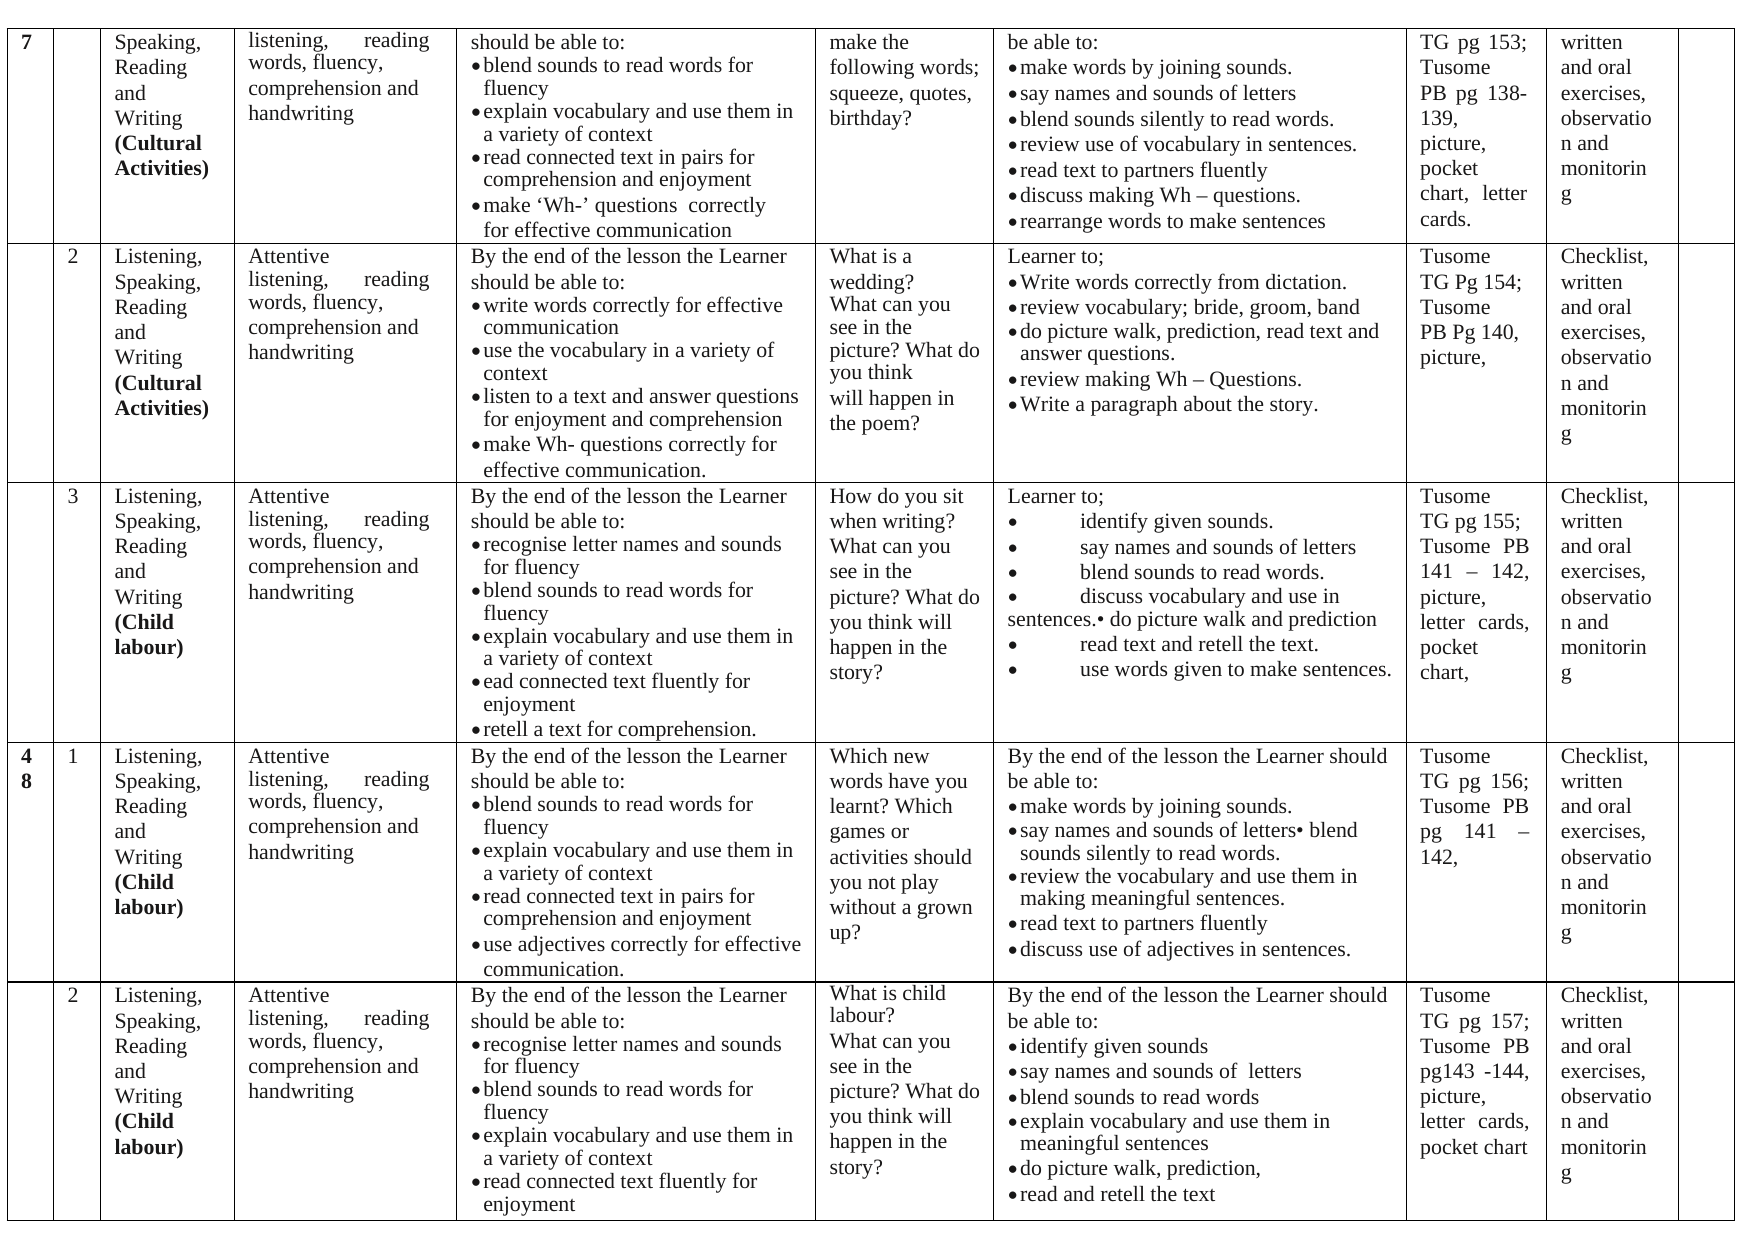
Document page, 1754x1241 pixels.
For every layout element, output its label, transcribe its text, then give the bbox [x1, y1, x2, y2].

table_cell Which new words have you learnt? Which games or activities should you not play without a grown up? [816, 743, 993, 981]
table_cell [816, 983, 993, 1220]
table_cell Listening, Speaking, Reading and Writing (Cultural Activities) [101, 244, 234, 482]
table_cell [101, 29, 234, 242]
table_cell By the end of the lesson the Learner should be able to: write words correctly for effective communication use the vocabulary in a variety of context listen to a text and answer questions for enjoyment and comprehension make Wh- questions correctly for effective communication. [457, 244, 815, 482]
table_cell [235, 29, 456, 242]
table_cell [101, 983, 234, 1220]
table_cell [8, 983, 53, 1220]
table_cell Listening, Speaking, Reading and Writing (Child labour) [101, 743, 234, 981]
table_cell Checklist, written and oral exercises, observation and monitoring [1547, 244, 1678, 482]
table_cell Learner to; Write words correctly from dictation. review vocabulary; bride, groom, band do picture walk, prediction, read text and answer questions. review making Wh – Questions. Write a paragraph about the story. [994, 244, 1406, 482]
table_cell Tusome TG pg 155; Tusome PB 141 – 142, picture, letter cards, pocket chart, [1407, 483, 1546, 742]
table_cell 48 [8, 743, 53, 981]
table_cell 2 [54, 983, 100, 1220]
table_cell [1679, 244, 1734, 482]
table_cell Tusome TG pg 156; Tusome PB pg 141 – 142, [1407, 743, 1546, 981]
table_cell [1679, 743, 1734, 981]
table_cell Attentive listening, reading words, fluency, comprehension and handwriting [235, 483, 456, 742]
table_cell What is a wedding? What can you see in the picture? What do you think will happen in the poem? [816, 244, 993, 482]
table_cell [994, 29, 1406, 242]
table_cell Tusome TG Pg 154; Tusome PB Pg 140, picture, [1407, 244, 1546, 482]
table_cell [1679, 483, 1734, 742]
table_cell Learner to; identify given sounds. say names and sounds of letters blend sounds to read words. discuss vocabulary and use in sentences.• do picture walk and prediction read text and retell the text. use words given to make sentences. [994, 483, 1406, 742]
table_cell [1407, 29, 1546, 242]
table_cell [457, 983, 815, 1220]
table_cell [1679, 29, 1734, 242]
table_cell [816, 29, 993, 242]
table_cell Listening, Speaking, Reading and Writing (Child labour) [101, 483, 234, 742]
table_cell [1547, 983, 1678, 1220]
table_cell How do you sit when writing? What can you see in the picture? What do you think will happen in the story? [816, 483, 993, 742]
table_cell [1679, 983, 1734, 1220]
table_cell 2 [54, 244, 100, 482]
table_cell 47 [8, 29, 53, 242]
table_cell Checklist, written and oral exercises, observation and monitoring [1547, 483, 1678, 742]
table_cell By the end of the lesson the Learner should be able to: make words by joining sounds. say names and sounds of letters• blend sounds silently to read words. review the vocabulary and use them in making meaningful sentences. read text to partners fluently discuss use of adjectives in sentences. [994, 743, 1406, 981]
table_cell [457, 29, 815, 242]
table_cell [1407, 983, 1546, 1220]
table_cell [1547, 29, 1678, 242]
table_cell 1 [54, 743, 100, 981]
table_cell By the end of the lesson the Learner should be able to: recognise letter names and sounds for fluency blend sounds to read words for fluency explain vocabulary and use them in a variety of context ead connected text fluently for enjoyment retell a text for comprehension. [457, 483, 815, 742]
table_cell 1 [54, 29, 100, 242]
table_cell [235, 983, 456, 1220]
table_cell [8, 244, 53, 482]
table_cell Checklist, written and oral exercises, observation and monitoring [1547, 743, 1678, 981]
table_cell 3 [54, 483, 100, 742]
table_cell Attentive listening, reading words, fluency, comprehension and handwriting [235, 743, 456, 981]
table_cell Attentive listening, reading words, fluency, comprehension and handwriting [235, 244, 456, 482]
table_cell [994, 983, 1406, 1220]
table_cell By the end of the lesson the Learner should be able to: blend sounds to read words for fluency explain vocabulary and use them in a variety of context read connected text in pairs for comprehension and enjoyment use adjectives correctly for effective communication. [457, 743, 815, 981]
table_cell [8, 483, 53, 742]
